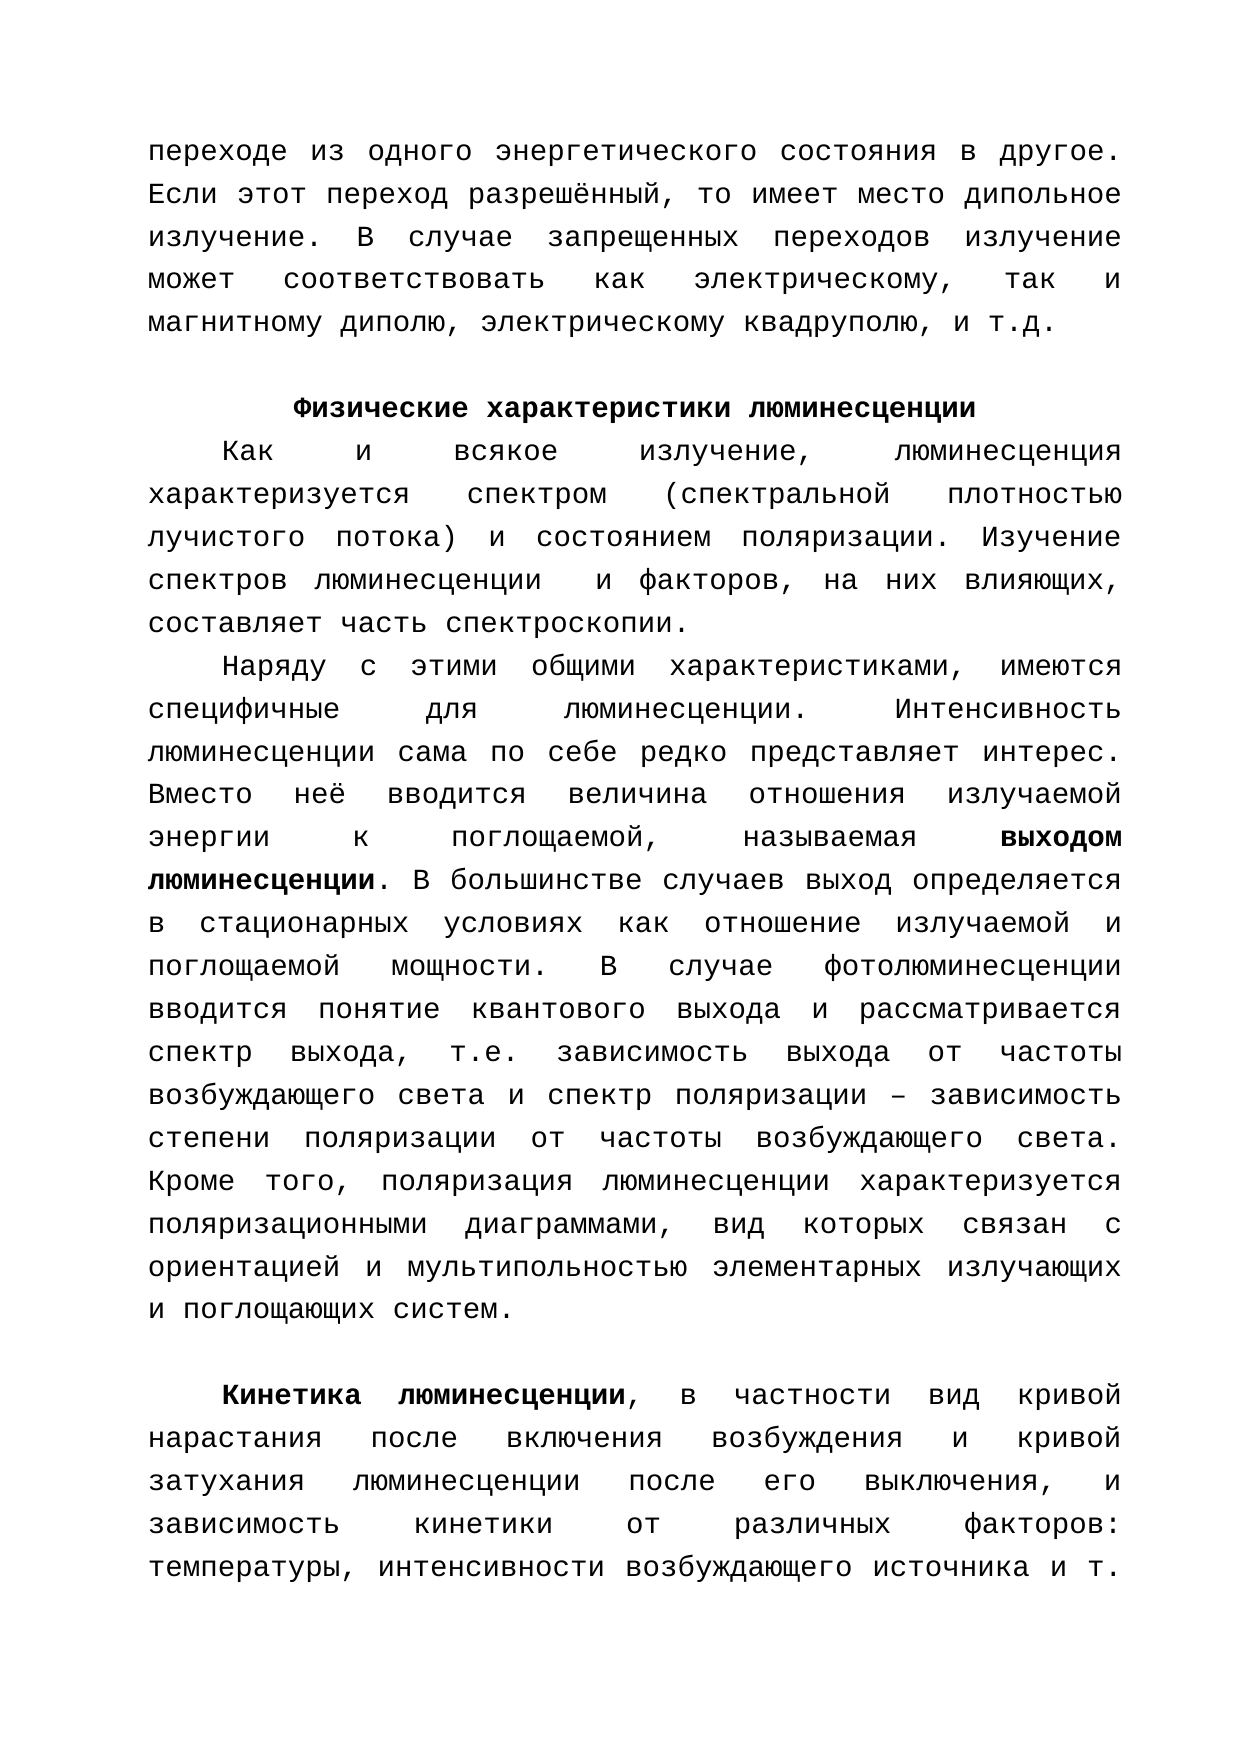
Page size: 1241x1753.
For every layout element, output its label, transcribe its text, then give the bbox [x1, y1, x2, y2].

text Наряду с этими общими характеристиками, имеются специфичные для люминесценции. Интенсивность люминесценции сама по себе редко представляет интерес. Вместо неё вводится величина отношения излучаемой энергии к поглощаемой, называемая выходом люминесценции. В большинстве случаев выход определяется в стационарных условиях как отношение излучаемой и поглощаемой мощности. В случае фотолюминесценции вводится понятие квантового выхода и рассматривается спектр выхода, т.е. зависимость выхода от частоты возбуждающего света и спектр поляризации – зависимость степени поляризации от частоты возбуждающего света. Кроме того, поляризация люминесценции характеризуется поляризационными диаграммами, вид которых связан с ориентацией и мультипольностью элементарных излучающих и поглощающих систем. [148, 651, 1122, 1328]
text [148, 1380, 1122, 1585]
subtitle Физические характеристики люминесценции [148, 393, 1122, 426]
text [148, 136, 1122, 341]
text Как и всякое излучение, люминесценция характеризуется спектром (спектральной плотностью лучистого потока) и состоянием поляризации. Изучение спектров люминесценции и факторов, на них влияющих, составляет часть спектроскопии. [148, 436, 1122, 641]
